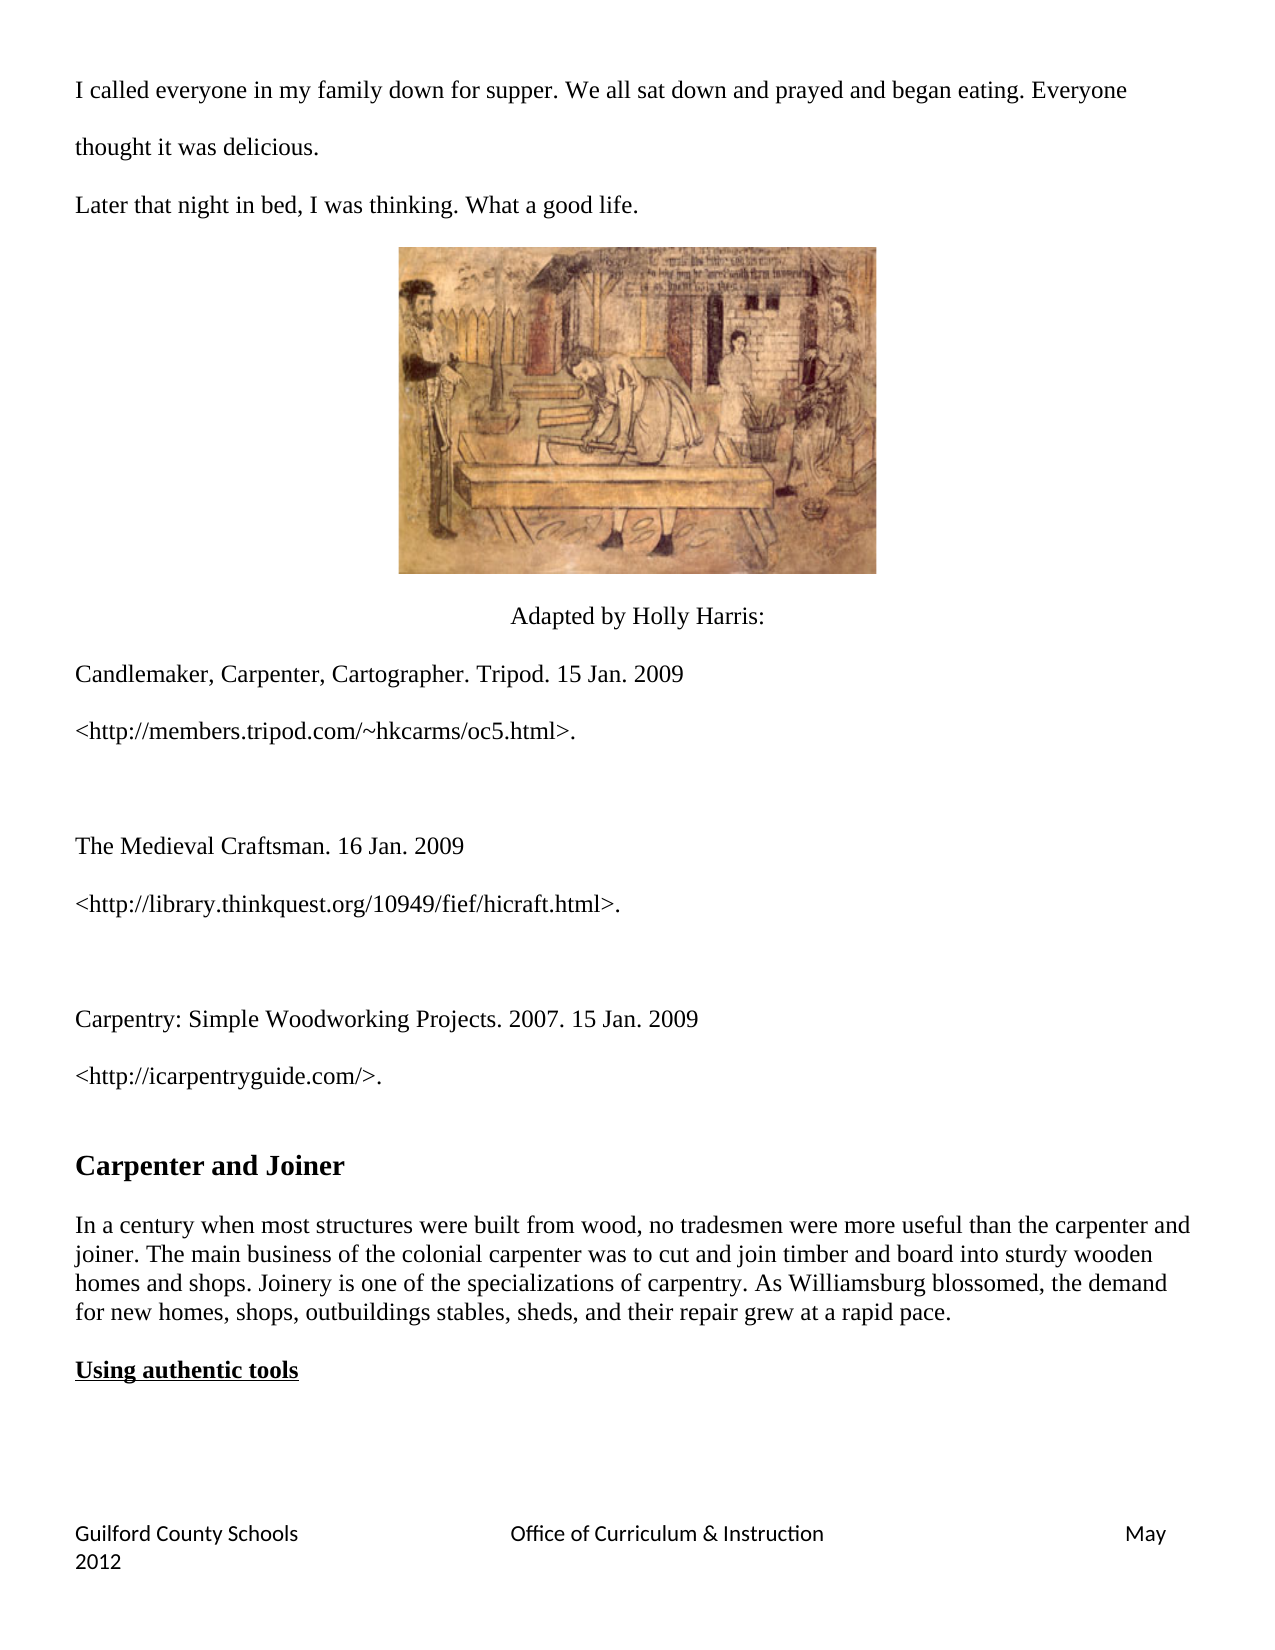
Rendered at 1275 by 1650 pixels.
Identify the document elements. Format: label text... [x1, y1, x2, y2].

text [75, 75, 1200, 161]
text <http://icarpentryguide.com/>. [75, 1061, 1200, 1090]
text Using authentic tools [75, 1355, 1200, 1383]
text Adapted by Holly Harris: [75, 601, 1200, 630]
text Later that night in bed, I was thinking. What a good life. [75, 190, 1200, 219]
text Carpentry: Simple Woodworking Projects. 2007. 15 Jan. 2009 [75, 1004, 1200, 1032]
picture [398, 247, 877, 574]
text <http://library.thinkquest.org/10949/fief/hicraft.html>. [75, 889, 1200, 917]
text Candlemaker, Carpenter, Cartographer. Tripod. 15 Jan. 2009 [75, 659, 1200, 687]
text In a century when most structures were built from wood, no tradesmen were more useful than the carpenter and joiner. The main business of the colonial carpenter was to cut and join timber and board into sturdy wooden homes and shops. Joinery is one of the specializations of carpentry. As Williamsburg blossomed, the demand for new homes, shops, outbuildings stables, sheds, and their repair grew at a rapid pace. [75, 1211, 1200, 1326]
text <http://members.tripod.com/~hkcarms/oc5.html>. [75, 716, 1200, 745]
text The Medieval Craftsman. 16 Jan. 2009 [75, 831, 1200, 860]
text Carpenter and Joiner [75, 1148, 1200, 1181]
